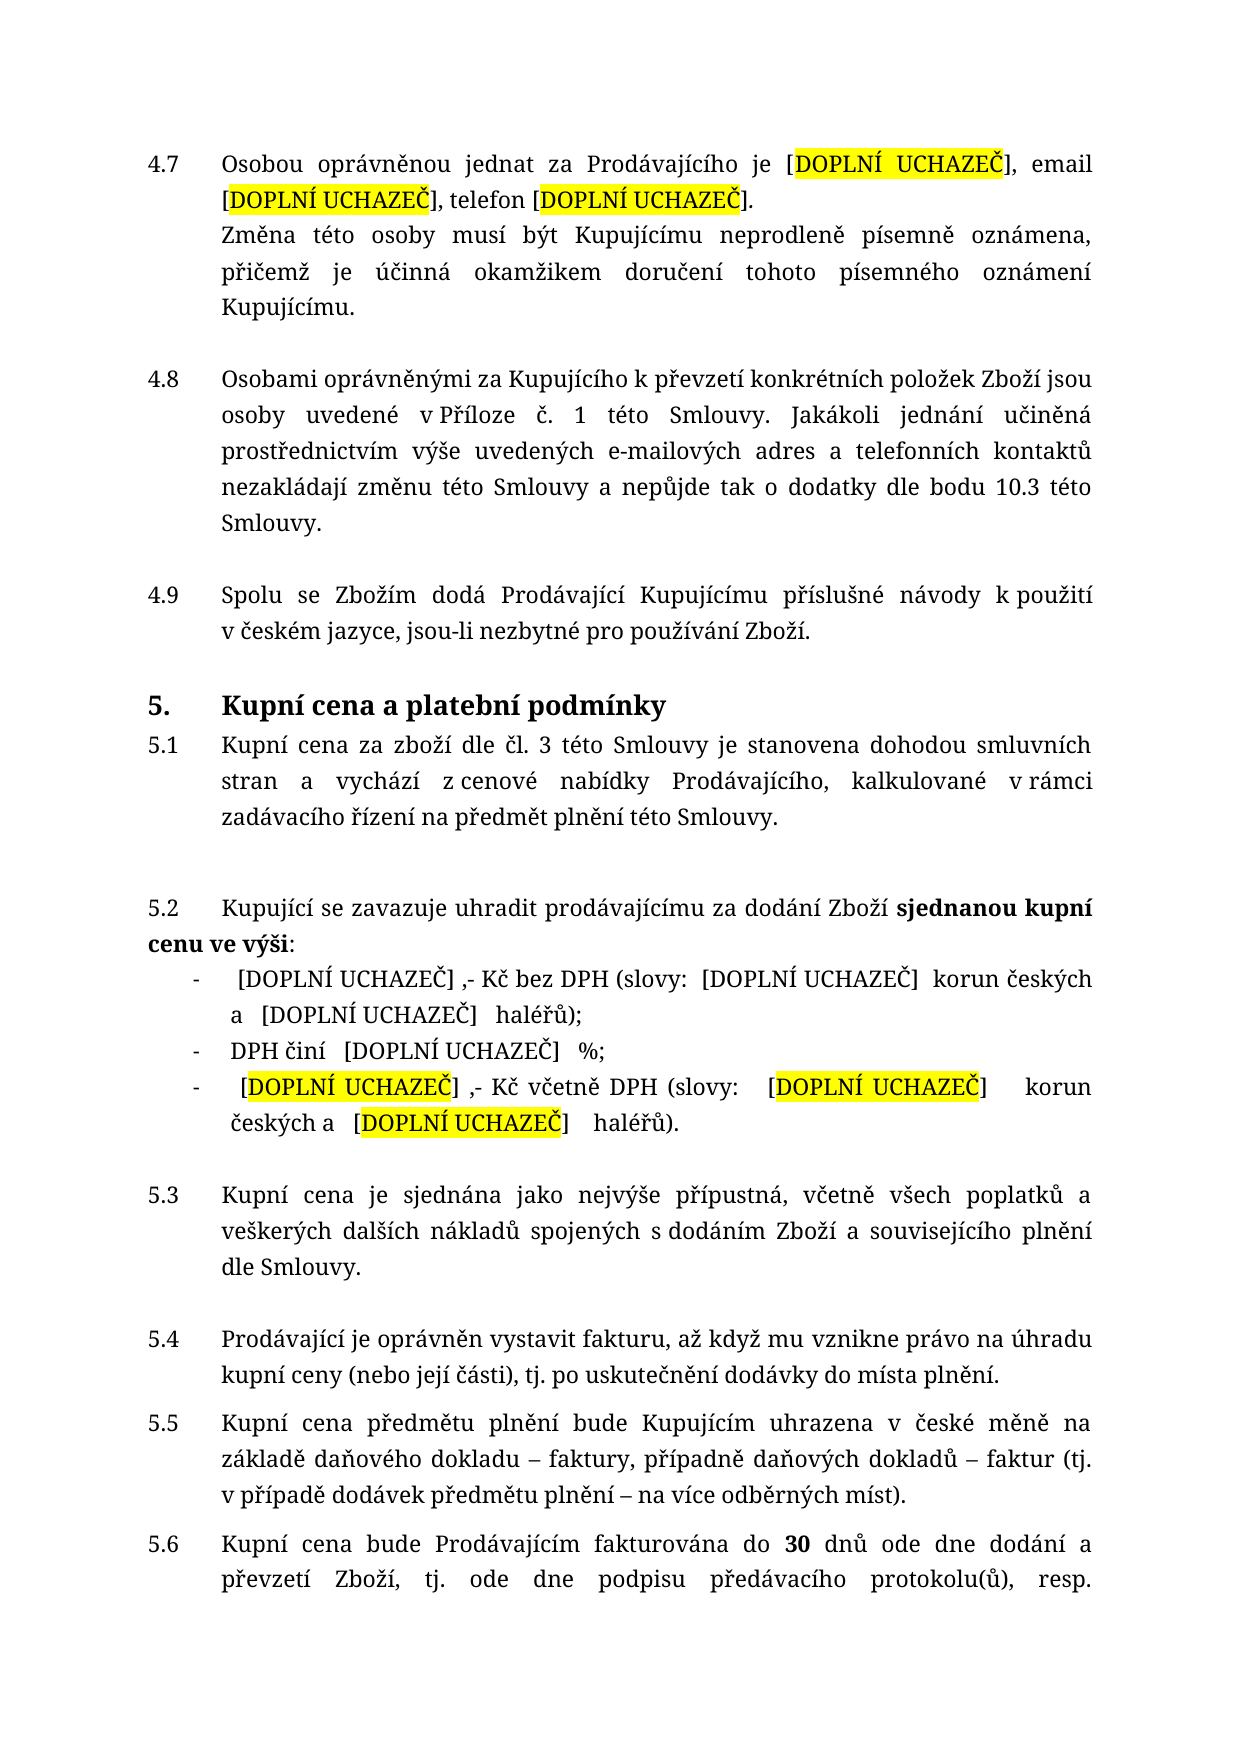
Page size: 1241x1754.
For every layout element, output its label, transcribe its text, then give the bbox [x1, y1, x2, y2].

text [148, 1527, 1093, 1595]
list DPH činí [DOPLNÍ UCHAZEČ] %; [193, 1035, 1093, 1067]
text 4.9 Spolu se Zbožím dodá Prodávající Kupujícímu příslušné návody k použití v českém jazyce, jsou-li nezbytné pro používání Zboží. [148, 579, 1093, 646]
text 5.3 Kupní cena je sjednána jako nejvýše přípustná, včetně všech poplatků a veškerých dalších nákladů spojených s dodáním Zboží a souvisejícího plnění dle Smlouvy. [148, 1179, 1093, 1282]
text 5. Kupní cena a platební podmínky [148, 687, 1093, 723]
text 4.8 Osobami oprávněnými za Kupujícího k převzetí konkrétních položek Zboží jsou osoby uvedené v Příloze č. 1 této Smlouvy. Jakákoli jednání učiněná prostřednictvím výše uvedených e-mailových adres a telefonních kontaktů nezakládají změnu této Smlouvy a nepůjde tak o dodatky dle bodu 10.3 této Smlouvy. [148, 363, 1093, 538]
text Změna této osoby musí být Kupujícímu neprodleně písemně oznámena, přičemž je účinná okamžikem doručení tohoto písemného oznámení Kupujícímu. [148, 219, 1093, 323]
text 5.2 Kupující se zavazuje uhradit prodávajícímu za dodání Zboží sjednanou kupní cenu ve výši: [148, 892, 1093, 959]
text 5.4 Prodávající je oprávněn vystavit fakturu, až když mu vznikne právo na úhradu kupní ceny (nebo její části), tj. po uskutečnění dodávky do místa plnění. [148, 1323, 1093, 1390]
list [DOPLNÍ UCHAZEČ] ,- Kč bez DPH (slovy: [DOPLNÍ UCHAZEČ] korun českých a [DOPLNÍ UCHAZEČ] haléřů); [193, 963, 1093, 1031]
text 5.5 Kupní cena předmětu plnění bude Kupujícím uhrazena v české měně na základě daňového dokladu – faktury, případně daňových dokladů – faktur (tj. v případě dodávek předmětu plnění – na více odběrných míst). [148, 1407, 1093, 1510]
list [DOPLNÍ UCHAZEČ] ,- Kč včetně DPH (slovy: [DOPLNÍ UCHAZEČ] korun českých a [DOPLNÍ UCHAZEČ] haléřů). [193, 1071, 1093, 1138]
text 5.1 Kupní cena za zboží dle čl. 3 této Smlouvy je stanovena dohodou smluvních stran a vychází z cenové nabídky Prodávajícího, kalkulované v rámci zadávacího řízení na předmět plnění této Smlouvy. [148, 729, 1093, 832]
text 4.7 Osobou oprávněnou jednat za Prodávajícího je [DOPLNÍ UCHAZEČ], email [DOPLNÍ UCHAZEČ], telefon [DOPLNÍ UCHAZEČ]. [148, 148, 1093, 215]
